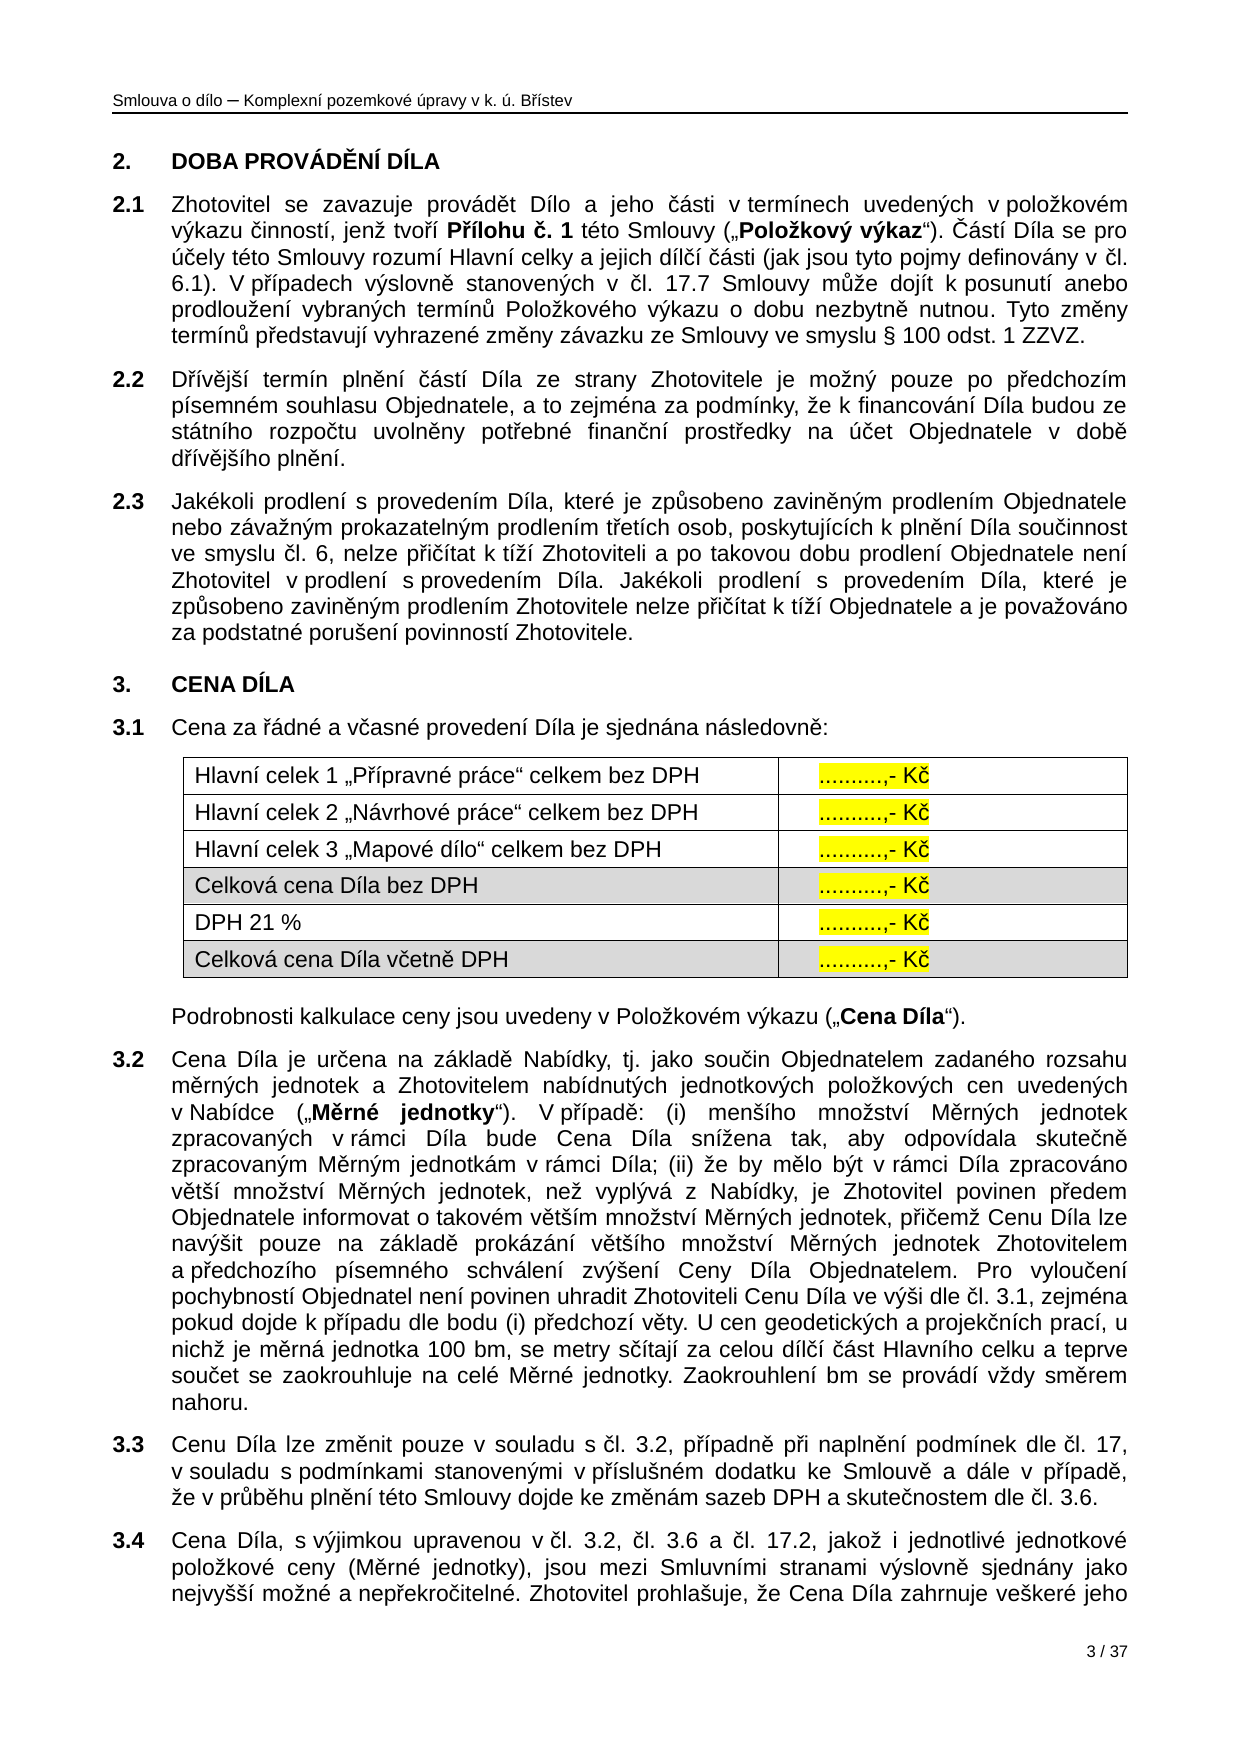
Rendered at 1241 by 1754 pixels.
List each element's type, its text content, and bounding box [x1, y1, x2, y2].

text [112, 1527, 1128, 1606]
table_cell Celková cena Díla včetně DPH [184, 941, 778, 977]
table_cell Hlavní celek 2 „Návrhové práce“ celkem bez DPH [184, 795, 778, 830]
text Dřívější termín plnění částí Díla ze strany Zhotovitele je možný pouze po předchozím písemném souhlasu Objednatele, a to zejména za podmínky, že k financování Díla budou ze státního rozpočtu uvolněny potřebné finanční prostředky na účet Objednatele v době dřívějšího plnění. [112, 366, 1128, 471]
table_cell ..........,- Kč [779, 868, 1127, 903]
text Zhotovitel se zavazuje provádět Dílo a jeho části v termínech uvedených v položkovém výkazu činností, jenž tvoří Přílohu č. 1 této Smlouvy („Položkový výkaz“). Částí Díla se pro účely této Smlouvy rozumí Hlavní celky a jejich dílčí části (jak jsou tyto pojmy definovány v čl. 6.1). V případech výslovně stanovených v čl. 17.7 Smlouvy může dojít k posunutí anebo prodloužení vybraných termínů Položkového výkazu o dobu nezbytně nutnou. Tyto změny termínů představují vyhrazené změny závazku ze Smlouvy ve smyslu § 100 odst. 1 ZZVZ. [112, 191, 1128, 349]
text Cena Díla je určena na základě Nabídky, tj. jako součin Objednatelem zadaného rozsahu měrných jednotek a Zhotovitelem nabídnutých jednotkových položkových cen uvedených v Nabídce („Měrné jednotky“). V případě: (i) menšího množství Měrných jednotek zpracovaných v rámci Díla bude Cena Díla snížena tak, aby odpovídala skutečně zpracovaným Měrným jednotkám v rámci Díla; (ii) že by mělo být v rámci Díla zpracováno větší množství Měrných jednotek, než vyplývá z Nabídky, je Zhotovitel povinen předem Objednatele informovat o takovém větším množství Měrných jednotek, přičemž Cenu Díla lze navýšit pouze na základě prokázání většího množství Měrných jednotek Zhotovitelem a předchozího písemného schválení zvýšení Ceny Díla Objednatelem. Pro vyloučení pochybností Objednatel není povinen uhradit Zhotoviteli Cenu Díla ve výši dle čl. 3.1, zejména pokud dojde k případu dle bodu (i) předchozí věty. U cen geodetických a projekčních prací, u nichž je měrná jednotka 100 bm, se metry sčítají za celou dílčí část Hlavního celku a teprve součet se zaokrouhluje na celé Měrné jednotky. Zaokrouhlení bm se provádí vždy směrem nahoru. [112, 1046, 1128, 1415]
table_cell Celková cena Díla bez DPH [184, 868, 778, 903]
table_header ..........,- Kč [779, 758, 1127, 793]
table_cell ..........,- Kč [779, 795, 1127, 830]
list Podrobnosti kalkulace ceny jsou uvedeny v Položkovém výkazu („Cena Díla“). [171, 1003, 1128, 1029]
text Jakékoli prodlení s provedením Díla, které je způsobeno zaviněným prodlením Objednatele nebo závažným prokazatelným prodlením třetích osob, poskytujících k plnění Díla součinnost ve smyslu čl. 6, nelze přičítat k tíží Zhotoviteli a po takovou dobu prodlení Objednatele není Zhotovitel v prodlení s provedením Díla. Jakékoli prodlení s provedením Díla, které je způsobeno zaviněným prodlením Zhotovitele nelze přičítat k tíží Objednatele a je považováno za podstatné porušení povinností Zhotovitele. [112, 488, 1128, 646]
table_cell ..........,- Kč [779, 831, 1127, 867]
table_cell ..........,- Kč [779, 941, 1127, 977]
text Cena za řádné a včasné provedení Díla je sjednána následovně: [112, 714, 1128, 740]
text Cena díla [112, 671, 1128, 697]
table_cell DPH 21 % [184, 905, 778, 940]
text Doba PROVÁDĚNÍ díla [112, 148, 1128, 174]
table_cell Hlavní celek 3 „Mapové dílo“ celkem bez DPH [184, 831, 778, 867]
text Cenu Díla lze změnit pouze v souladu s čl. 3.2, případně při naplnění podmínek dle čl. 17, v souladu s podmínkami stanovenými v příslušném dodatku ke Smlouvě a dále v případě, že v průběhu plnění této Smlouvy dojde ke změnám sazeb DPH a skutečnostem dle čl. 3.6. [112, 1431, 1128, 1511]
table_cell ..........,- Kč [779, 905, 1127, 940]
table_header Hlavní celek 1 „Přípravné práce“ celkem bez DPH [184, 758, 778, 793]
